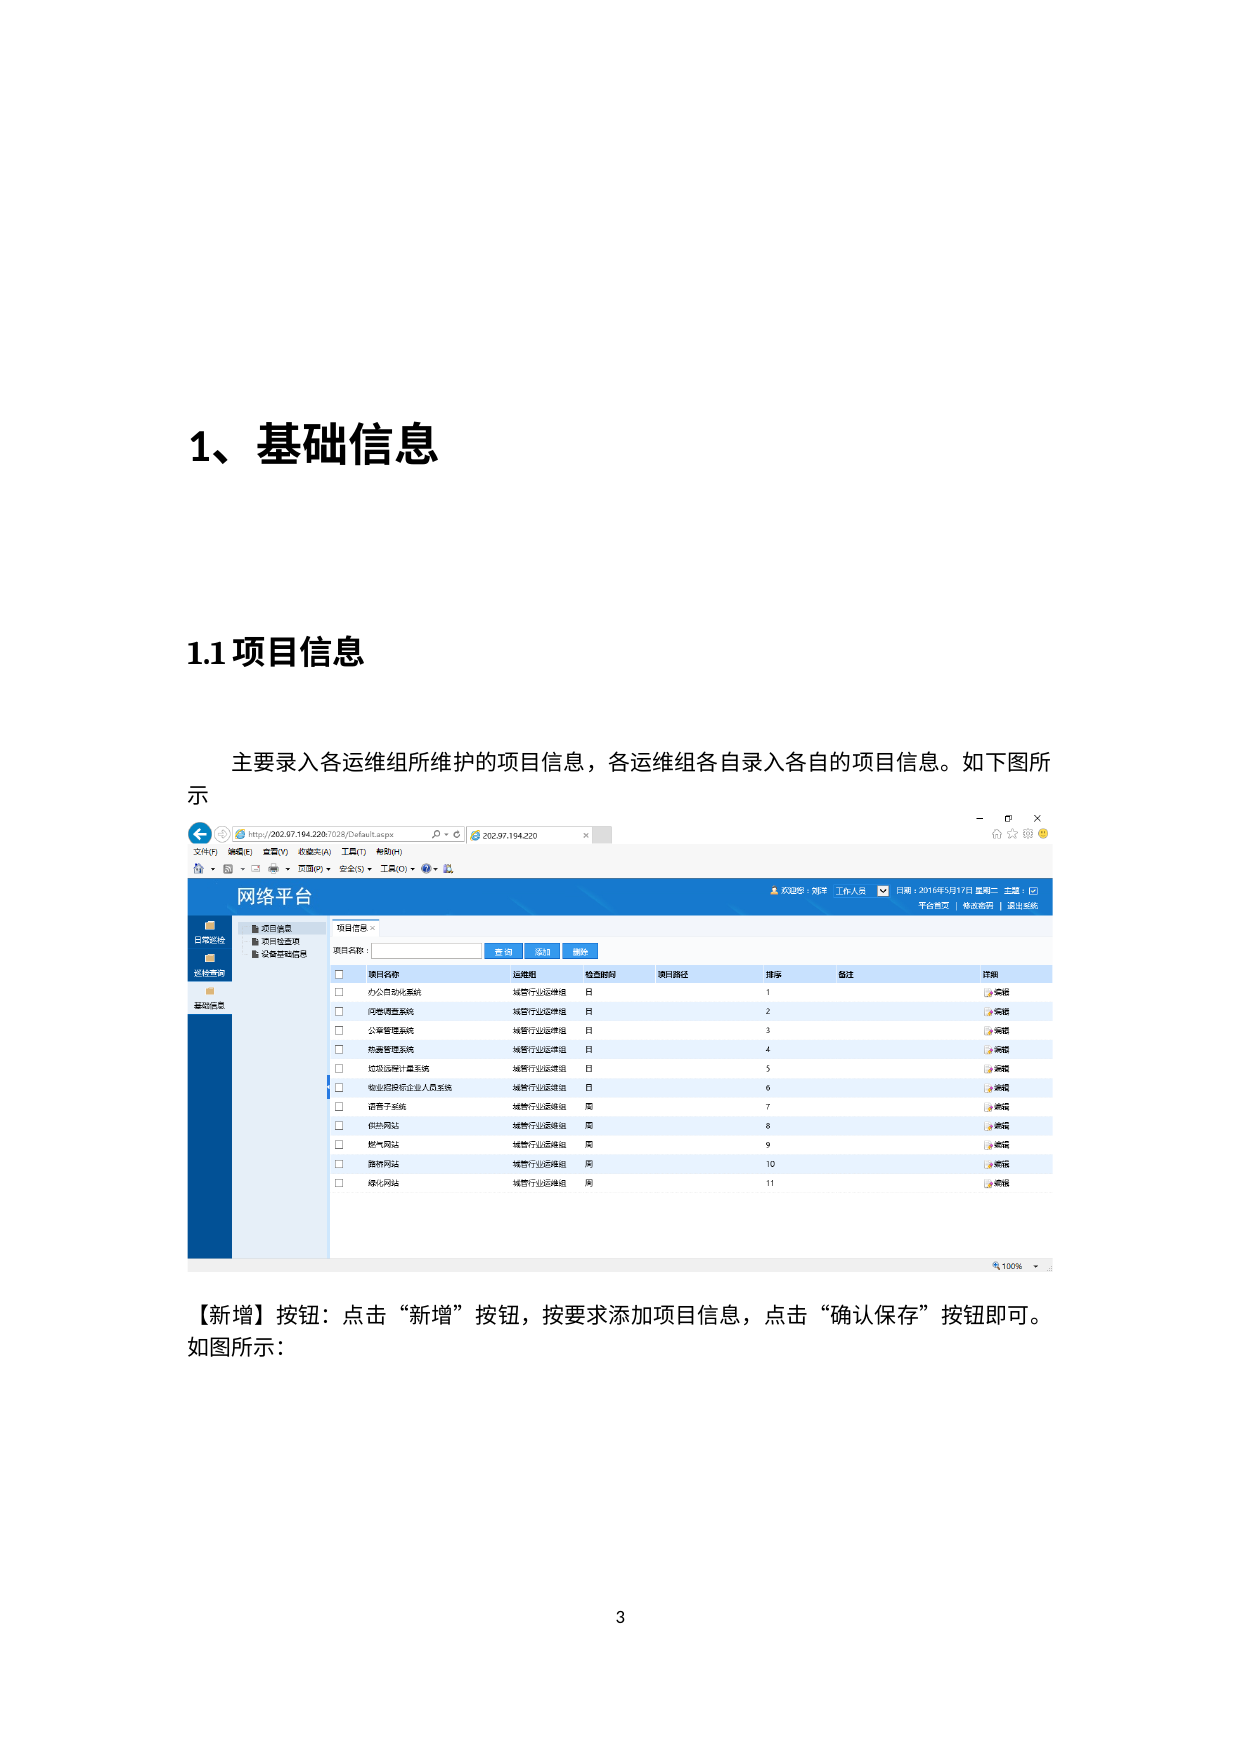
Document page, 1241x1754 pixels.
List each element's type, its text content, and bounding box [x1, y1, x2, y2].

subtitle 1、基础信息 [187, 392, 1053, 490]
picture [187, 810, 1053, 1272]
subtitle 1.1项目信息 [187, 618, 1053, 683]
text 【新增】按钮：点击“新增”按钮，按要求添加项目信息，点击“确认保存”按钮即可。如图所示： [187, 1297, 1053, 1362]
text 主要录入各运维组所维护的项目信息，各运维组各自录入各自的项目信息。如下图所示 [187, 745, 1053, 810]
